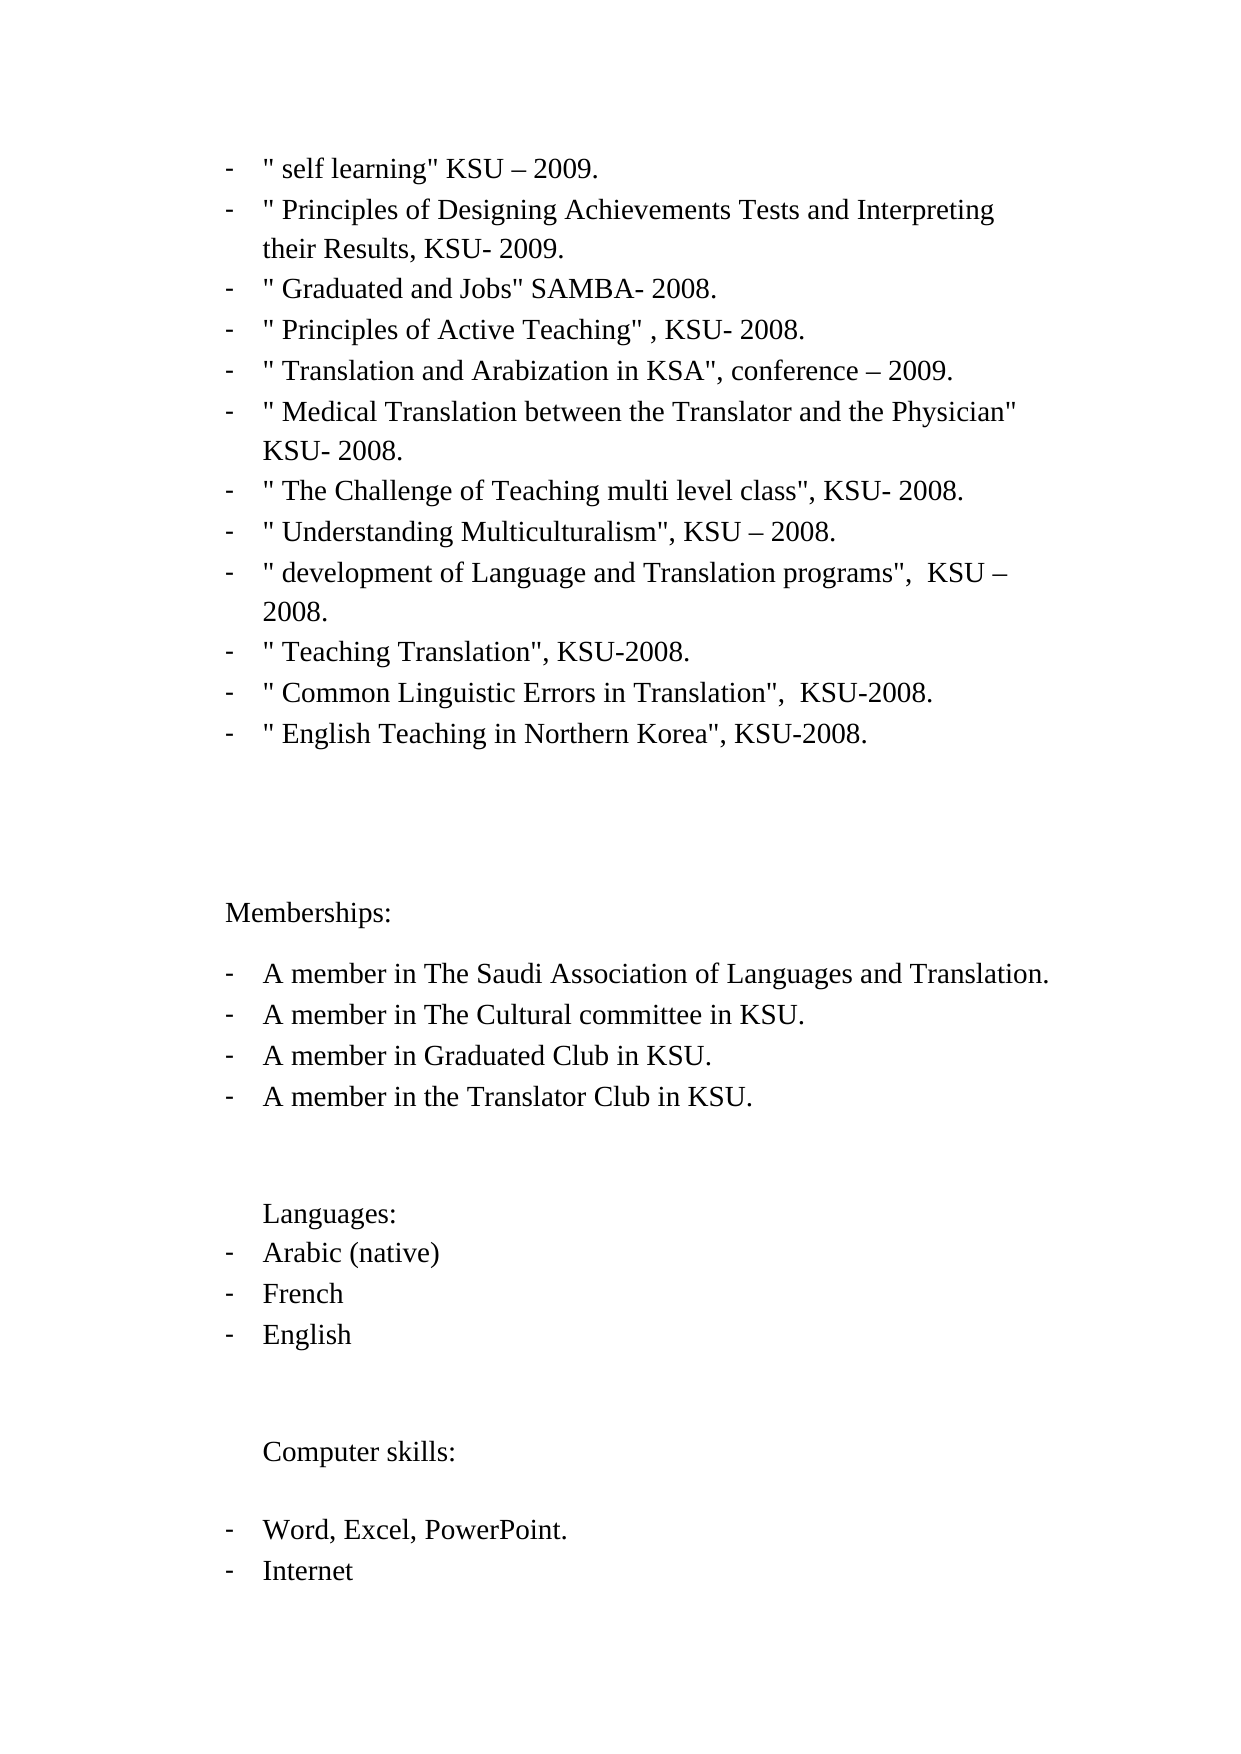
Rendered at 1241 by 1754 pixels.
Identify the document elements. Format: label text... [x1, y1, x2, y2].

list Languages: [262, 1196, 1053, 1229]
list Internet [225, 1552, 1053, 1588]
list A member in Graduated Club in KSU. [225, 1037, 1053, 1072]
list Computer skills: [262, 1434, 1053, 1468]
list " The Challenge of Teaching multi level class", KSU- 2008. [225, 472, 1053, 508]
list Word, Excel, PowerPoint. [225, 1511, 1053, 1547]
list " Principles of Active Teaching" , KSU- 2008. [225, 311, 1053, 347]
text Memberships: [225, 896, 1053, 929]
list A member in the Translator Club in KSU. [225, 1078, 1053, 1113]
list French [225, 1275, 1053, 1311]
list English [225, 1316, 1053, 1352]
list Arabic (native) [225, 1234, 1053, 1270]
list A member in The Saudi Association of Languages and Translation. [225, 955, 1053, 991]
list " development of Language and Translation programs", KSU – 2008. [225, 554, 1053, 628]
list " Teaching Translation", KSU-2008. [225, 633, 1053, 669]
list " Medical Translation between the Translator and the Physician" KSU- 2008. [225, 393, 1053, 467]
list " Principles of Designing Achievements Tests and Interpreting their Results, KSU- 2009. [225, 191, 1053, 265]
list " self learning" KSU – 2009. [225, 150, 1053, 186]
list A member in The Cultural committee in KSU. [225, 996, 1053, 1031]
list " Graduated and Jobs" SAMBA- 2008. [225, 270, 1053, 306]
list " English Teaching in Northern Korea", KSU-2008. [225, 715, 1053, 751]
list " Common Linguistic Errors in Translation", KSU-2008. [225, 674, 1053, 710]
list " Translation and Arabization in KSA", conference – 2009. [225, 352, 1053, 388]
list " Understanding Multiculturalism", KSU – 2008. [225, 513, 1053, 549]
